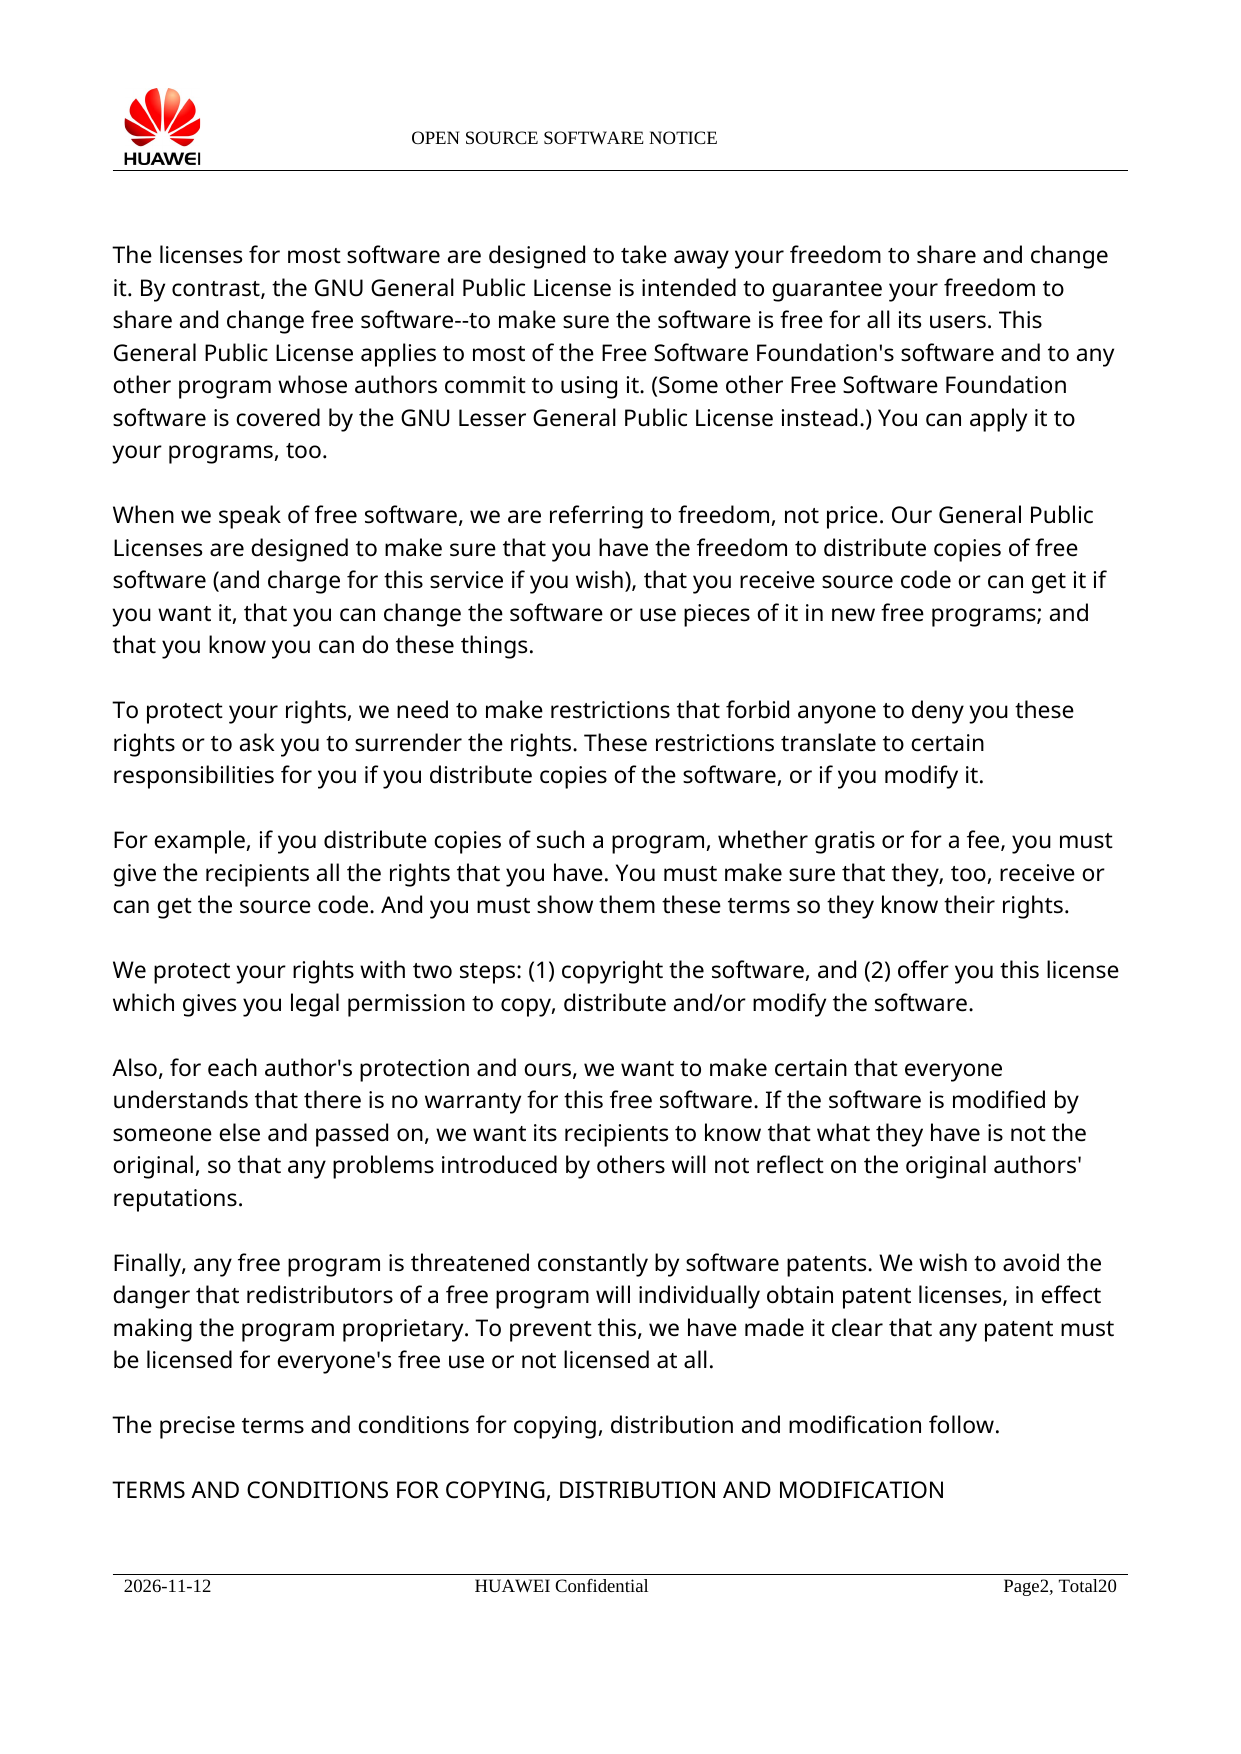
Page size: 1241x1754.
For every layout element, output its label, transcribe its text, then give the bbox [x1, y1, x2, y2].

text We protect your rights with two steps: (1) copyright the software, and (2) offer you this license which gives you legal permission to copy, distribute and/or modify the software. [112, 954, 1128, 1019]
text For example, if you distribute copies of such a program, whether gratis or for a fee, you must give the recipients all the rights that you have. You must make sure that they, too, receive or can get the source code. And you must show them these terms so they know their rights. [112, 824, 1128, 921]
text The licenses for most software are designed to take away your freedom to share and change it. By contrast, the GNU General Public License is intended to guarantee your freedom to share and change free software--to make sure the software is free for all its users. This General Public License applies to most of the Free Software Foundation's software and to any other program whose authors commit to using it. (Some other Free Software Foundation software is covered by the GNU Lesser General Public License instead.) You can apply it to your programs, too. [112, 239, 1128, 466]
text Finally, any free program is threatened constantly by software patents. We wish to avoid the danger that redistributors of a free program will individually obtain patent licenses, in effect making the program proprietary. To prevent this, we have made it clear that any patent must be licensed for everyone's free use or not licensed at all. [112, 1246, 1128, 1376]
text To protect your rights, we need to make restrictions that forbid anyone to deny you these rights or to ask you to surrender the rights. These restrictions translate to certain responsibilities for you if you distribute copies of the software, or if you modify it. [112, 694, 1128, 791]
text TERMS AND CONDITIONS FOR COPYING, DISTRIBUTION AND MODIFICATION [112, 1474, 1128, 1506]
text When we speak of free software, we are referring to freedom, not price. Our General Public Licenses are designed to make sure that you have the freedom to distribute copies of free software (and charge for this service if you wish), that you receive source code or can get it if you want it, that you can change the software or use pieces of it in new free programs; and that you know you can do these things. [112, 499, 1128, 661]
text Also, for each author's protection and ours, we want to make certain that everyone understands that there is no warranty for this free software. If the software is modified by someone else and passed on, we want its recipients to know that what they have is not the original, so that any problems introduced by others will not reflect on the original authors' reputations. [112, 1051, 1128, 1214]
text The precise terms and conditions for copying, distribution and modification follow. [112, 1409, 1128, 1441]
picture [124, 88, 201, 165]
